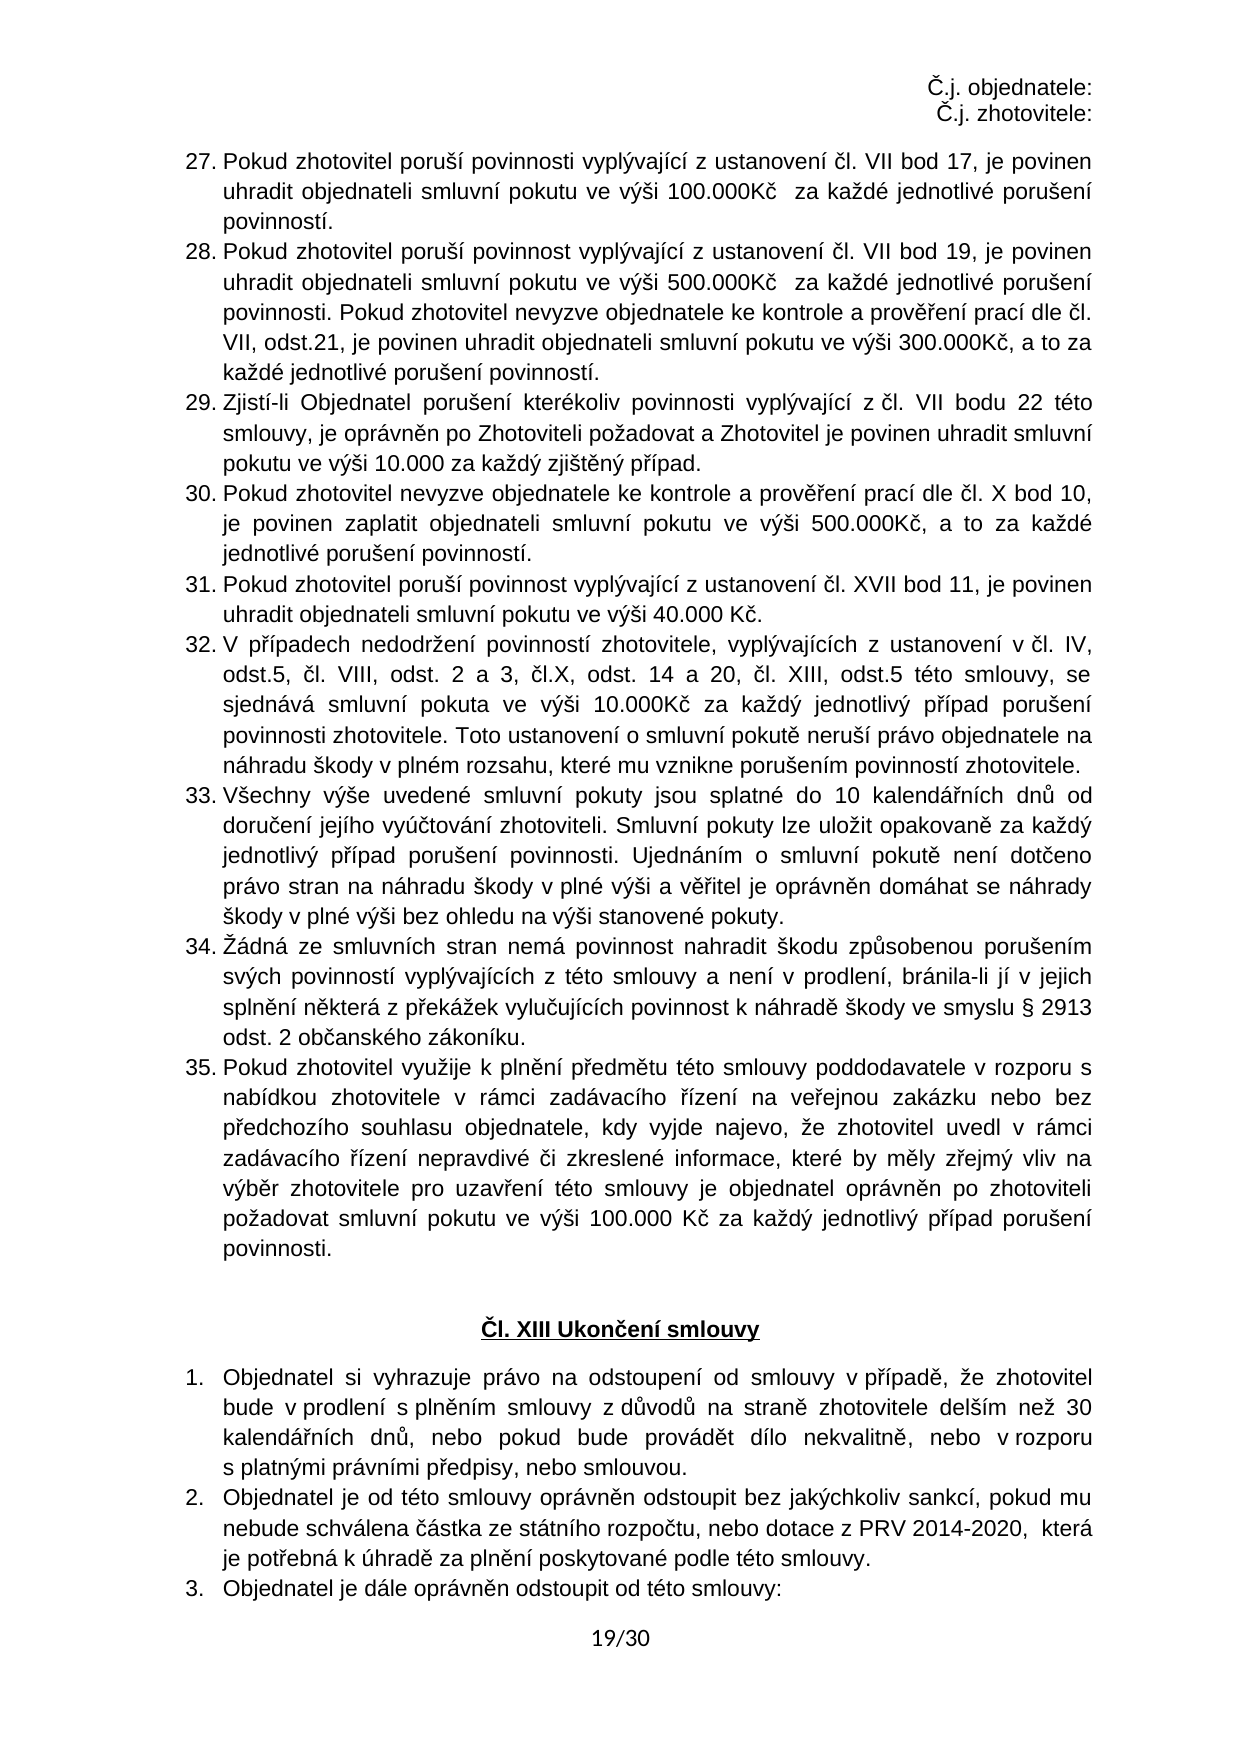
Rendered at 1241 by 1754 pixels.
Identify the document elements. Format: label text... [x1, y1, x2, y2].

list Pokud zhotovitel nevyzve objednatele ke kontrole a prověření prací dle čl. X bod 10, je povinen zaplatit objednateli smluvní pokutu ve výši 500.000Kč, a to za každé jednotlivé porušení povinností. [185, 480, 1093, 567]
list Objednatel je dále oprávněn odstoupit od této smlouvy: [185, 1575, 1093, 1601]
list V případech nedodržení povinností zhotovitele, vyplývajících z ustanovení v čl. IV, odst.5, čl. VIII, odst. 2 a 3, čl.X, odst. 14 a 20, čl. XIII, odst.5 této smlouvy, se sjednává smluvní pokuta ve výši 10.000Kč za každý jednotlivý případ porušení povinnosti zhotovitele. Toto ustanovení o smluvní pokutě neruší právo objednatele na náhradu škody v plném rozsahu, které mu vznikne porušením povinností zhotovitele. [185, 631, 1093, 778]
list Pokud zhotovitel poruší povinnosti vyplývající z ustanovení čl. VII bod 17, je povinen uhradit objednateli smluvní pokutu ve výši 100.000Kč za každé jednotlivé porušení povinností. [185, 148, 1093, 234]
list Objednatel si vyhrazuje právo na odstoupení od smlouvy v případě, že zhotovitel bude v prodlení s plněním smlouvy z důvodů na straně zhotovitele delším než 30 kalendářních dnů, nebo pokud bude provádět dílo nekvalitně, nebo v rozporu s platnými právními předpisy, nebo smlouvou. [185, 1363, 1093, 1481]
list Objednatel je od této smlouvy oprávněn odstoupit bez jakýchkoliv sankcí, pokud mu nebude schválena částka ze státního rozpočtu, nebo dotace z PRV 2014-2020, která je potřebná k úhradě za plnění poskytované podle této smlouvy. [185, 1484, 1093, 1571]
list Pokud zhotovitel využije k plnění předmětu této smlouvy poddodavatele v rozporu s nabídkou zhotovitele v rámci zadávacího řízení na veřejnou zakázku nebo bez předchozího souhlasu objednatele, kdy vyjde najevo, že zhotovitel uvedl v rámci zadávacího řízení nepravdivé či zkreslené informace, které by měly zřejmý vliv na výběr zhotovitele pro uzavření této smlouvy je objednatel oprávněn po zhotoviteli požadovat smluvní pokutu ve výši 100.000 Kč za každý jednotlivý případ porušení povinnosti. [185, 1054, 1093, 1261]
text Čl. XIII Ukončení smlouvy [148, 1316, 1093, 1343]
list Zjistí-li Objednatel porušení kterékoliv povinnosti vyplývající z čl. VII bodu 22 této smlouvy, je oprávněn po Zhotoviteli požadovat a Zhotovitel je povinen uhradit smluvní pokutu ve výši 10.000 za každý zjištěný případ. [185, 389, 1093, 476]
list Žádná ze smluvních stran nemá povinnost nahradit škodu způsobenou porušením svých povinností vyplývajících z této smlouvy a není v prodlení, bránila-li jí v jejich splnění některá z překážek vylučujících povinnost k náhradě škody ve smyslu § 2913 odst. 2 občanského zákoníku. [185, 933, 1093, 1050]
list Pokud zhotovitel poruší povinnost vyplývající z ustanovení čl. XVII bod 11, je povinen uhradit objednateli smluvní pokutu ve výši 40.000 Kč. [185, 571, 1093, 627]
list Všechny výše uvedené smluvní pokuty jsou splatné do 10 kalendářních dnů od doručení jejího vyúčtování zhotoviteli. Smluvní pokuty lze uložit opakovaně za každý jednotlivý případ porušení povinnosti. Ujednáním o smluvní pokutě není dotčeno právo stran na náhradu škody v plné výši a věřitel je oprávněn domáhat se náhrady škody v plné výši bez ohledu na výši stanovené pokuty. [185, 782, 1093, 929]
list Pokud zhotovitel poruší povinnost vyplývající z ustanovení čl. VII bod 19, je povinen uhradit objednateli smluvní pokutu ve výši 500.000Kč za každé jednotlivé porušení povinnosti. Pokud zhotovitel nevyzve objednatele ke kontrole a prověření prací dle čl. VII, odst.21, je povinen uhradit objednateli smluvní pokutu ve výši 300.000Kč, a to za každé jednotlivé porušení povinností. [185, 238, 1093, 385]
